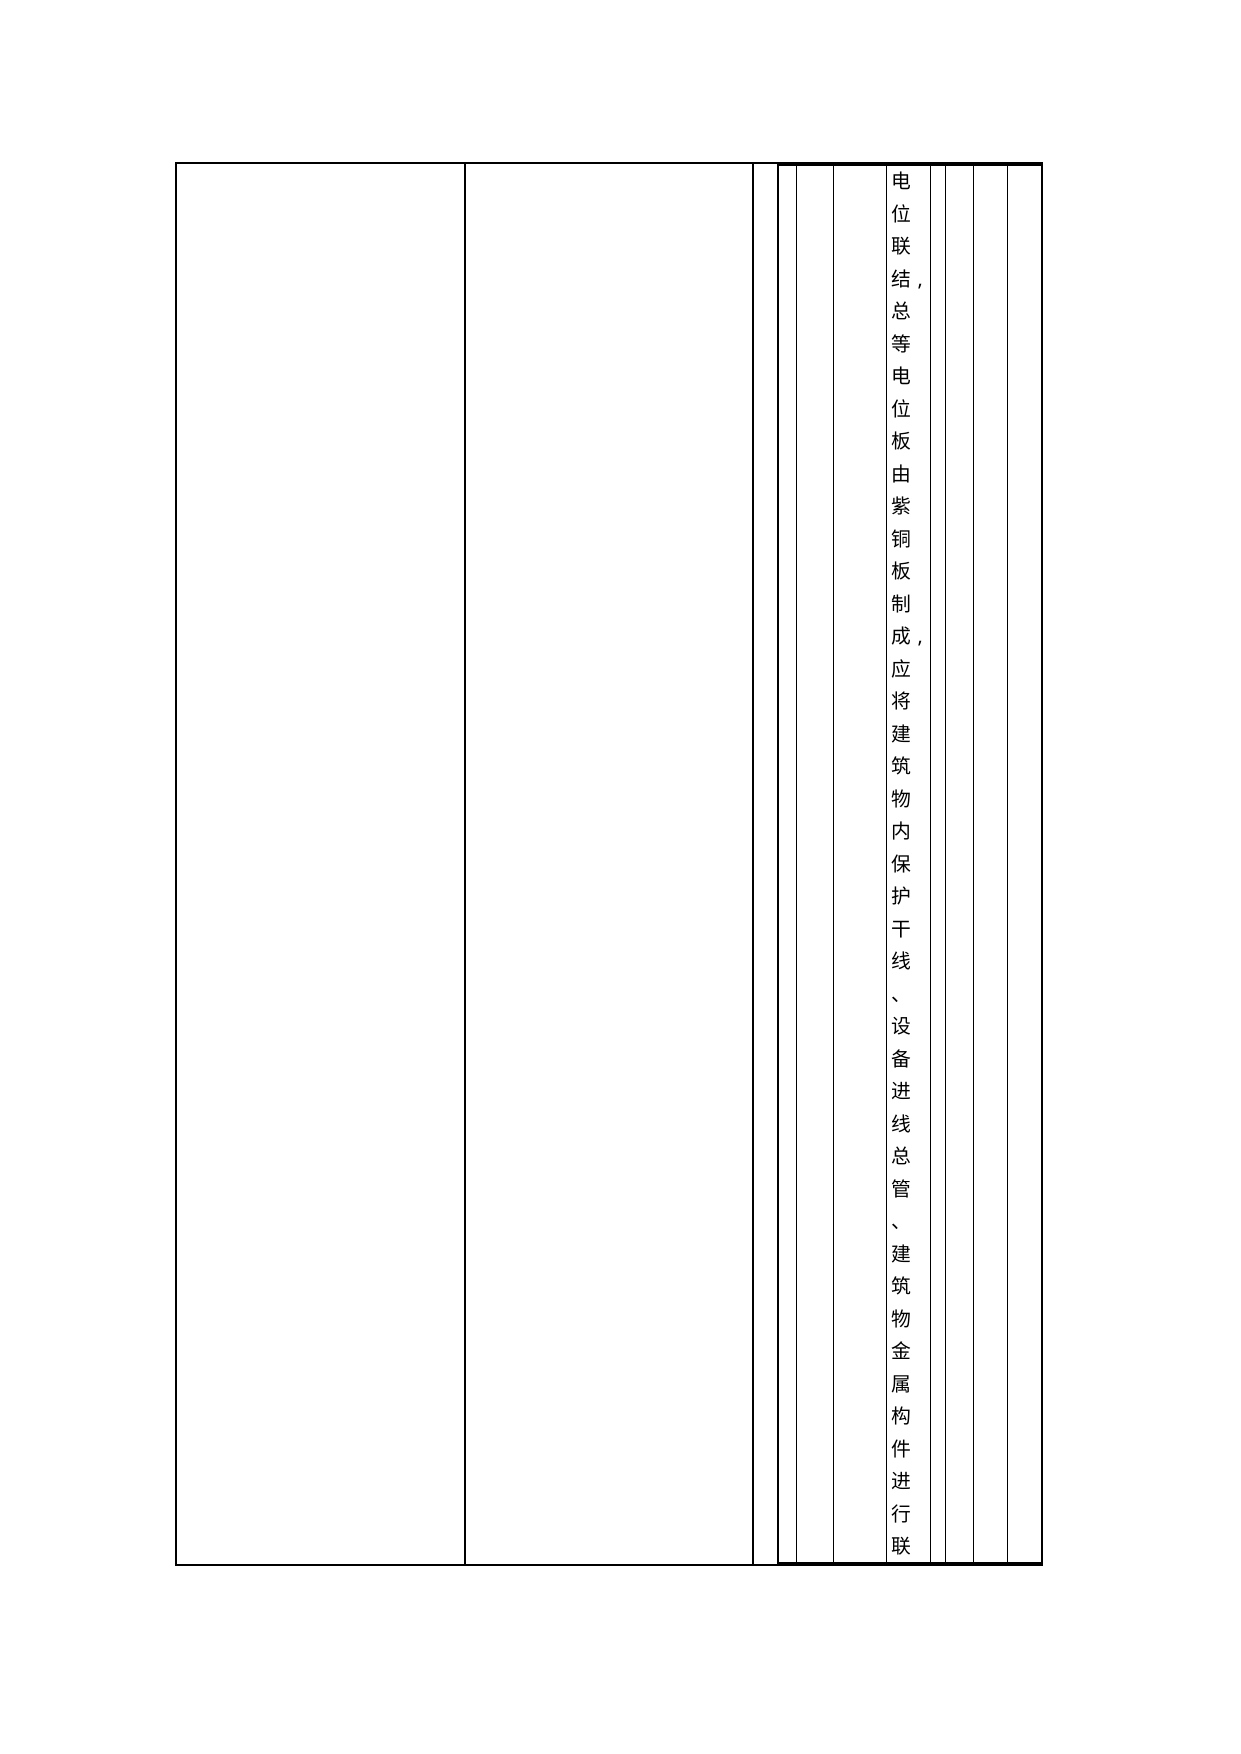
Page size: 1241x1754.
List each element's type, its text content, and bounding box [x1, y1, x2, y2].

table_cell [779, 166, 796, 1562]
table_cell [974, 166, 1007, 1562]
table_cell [834, 166, 886, 1562]
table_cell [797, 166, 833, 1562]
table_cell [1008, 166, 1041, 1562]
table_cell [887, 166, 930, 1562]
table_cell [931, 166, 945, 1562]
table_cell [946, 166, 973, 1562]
table_cell [466, 164, 752, 1564]
table_cell 1 [177, 164, 464, 1564]
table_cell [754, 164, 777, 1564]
